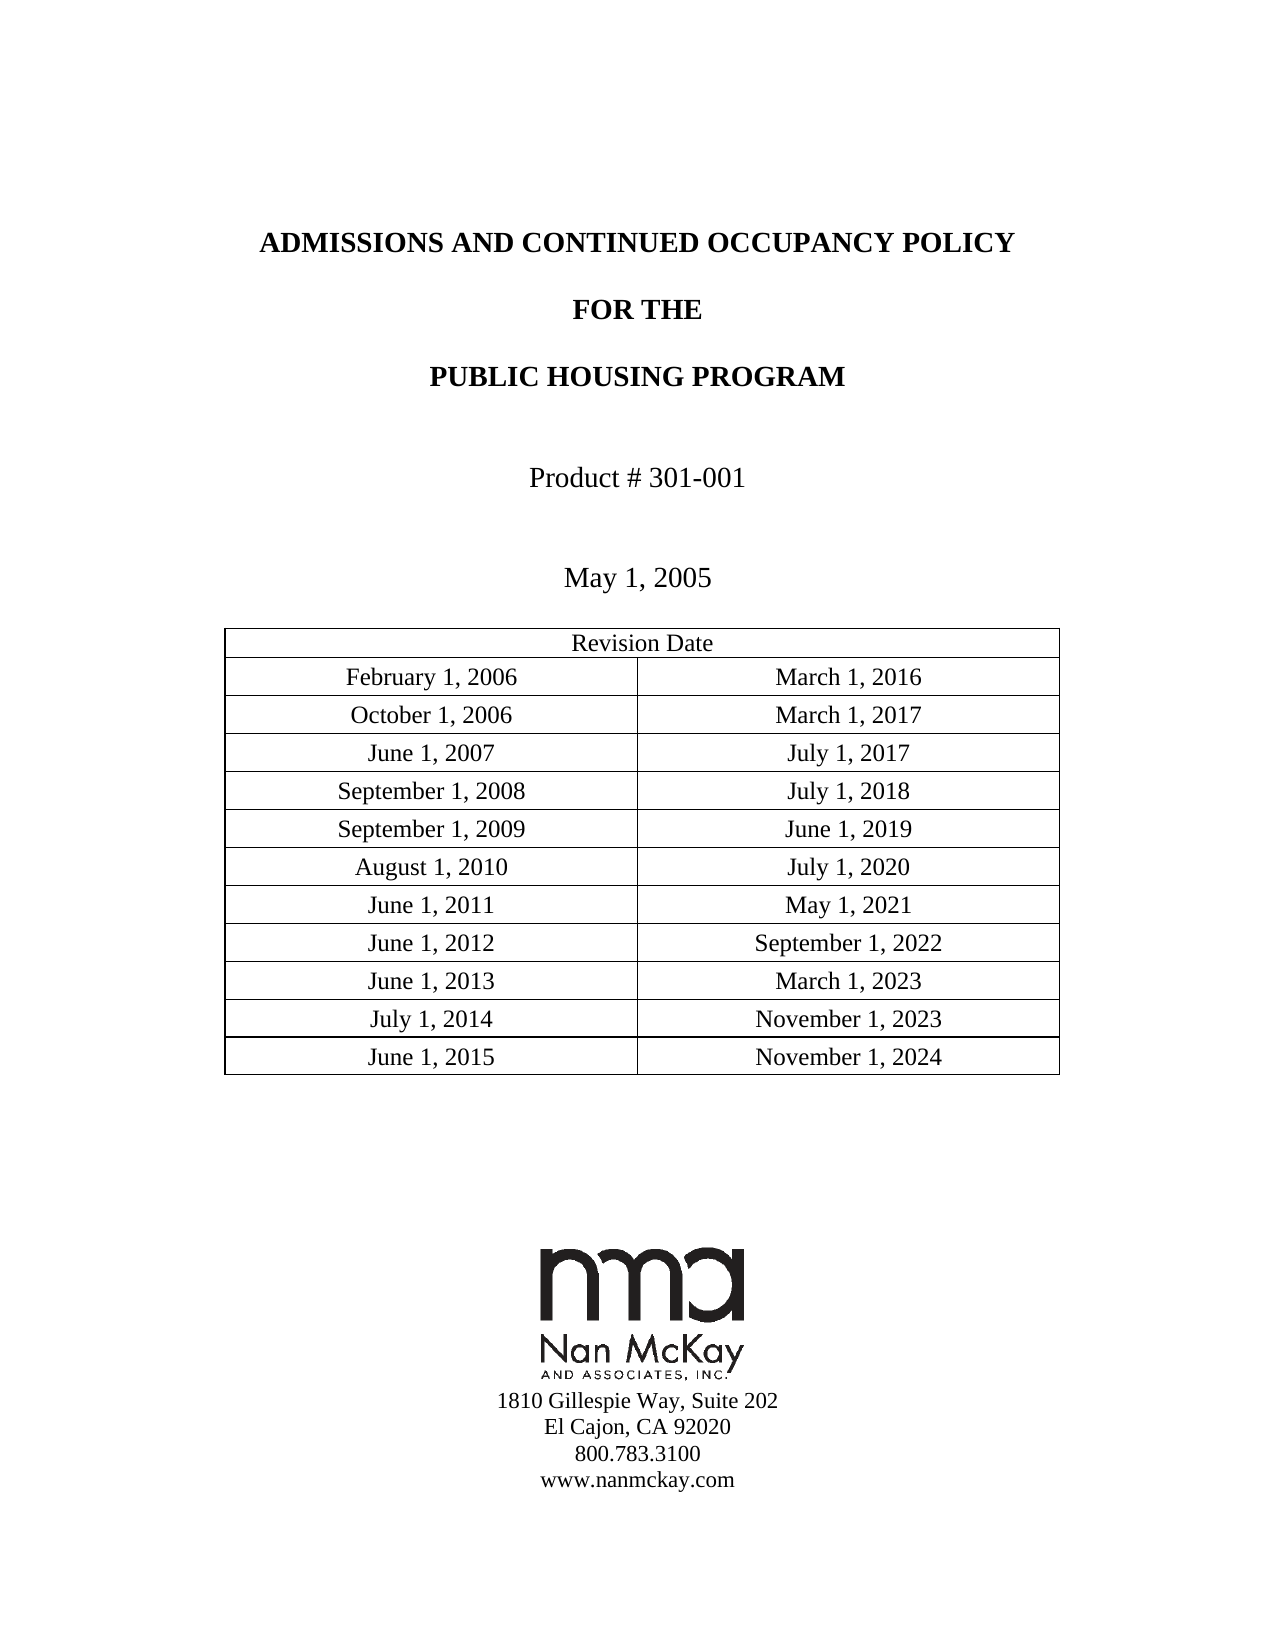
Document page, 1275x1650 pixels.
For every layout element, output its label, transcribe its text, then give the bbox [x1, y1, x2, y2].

table_cell November 1, 2023 [638, 1000, 1059, 1036]
table_cell September 1, 2008 [226, 772, 637, 809]
text PUBLIC HOUSING PROGRAM [150, 359, 1125, 393]
table_cell May 1, 2021 [638, 886, 1059, 923]
table_cell June 1, 2019 [638, 810, 1059, 847]
table_cell August 1, 2010 [226, 848, 637, 885]
table_cell June 1, 2013 [226, 962, 637, 998]
table_cell March 1, 2016 [638, 658, 1059, 695]
table_cell July 1, 2020 [638, 848, 1059, 885]
text El Cajon, CA 92020 [150, 1413, 1125, 1440]
table_cell June 1, 2012 [226, 924, 637, 961]
table_cell September 1, 2022 [638, 924, 1059, 961]
table_cell October 1, 2006 [226, 696, 637, 733]
table_cell July 1, 2018 [638, 772, 1059, 809]
text 1810 Gillespie Way, Suite 202 [150, 1387, 1125, 1413]
table_cell June 1, 2011 [226, 886, 637, 923]
picture [519, 1237, 756, 1387]
text www.nanmckay.com [150, 1466, 1125, 1492]
table_cell March 1, 2023 [638, 962, 1059, 998]
table_header Revision Date [226, 629, 1059, 657]
text FOR THE [150, 292, 1125, 326]
table_cell November 1, 2024 [638, 1038, 1059, 1074]
table_cell June 1, 2015 [226, 1038, 637, 1074]
table_cell February 1, 2006 [226, 658, 637, 695]
table_cell June 1, 2007 [226, 734, 637, 771]
table_cell July 1, 2017 [638, 734, 1059, 771]
text 800.783.3100 [150, 1440, 1125, 1466]
text May 1, 2005 [150, 560, 1125, 594]
table_cell July 1, 2014 [226, 1000, 637, 1036]
text ADMISSIONS AND CONTINUED OCCUPANCY POLICY [150, 225, 1125, 258]
table_cell September 1, 2009 [226, 810, 637, 847]
table_cell March 1, 2017 [638, 696, 1059, 733]
text Product # 301-001 [150, 460, 1125, 493]
